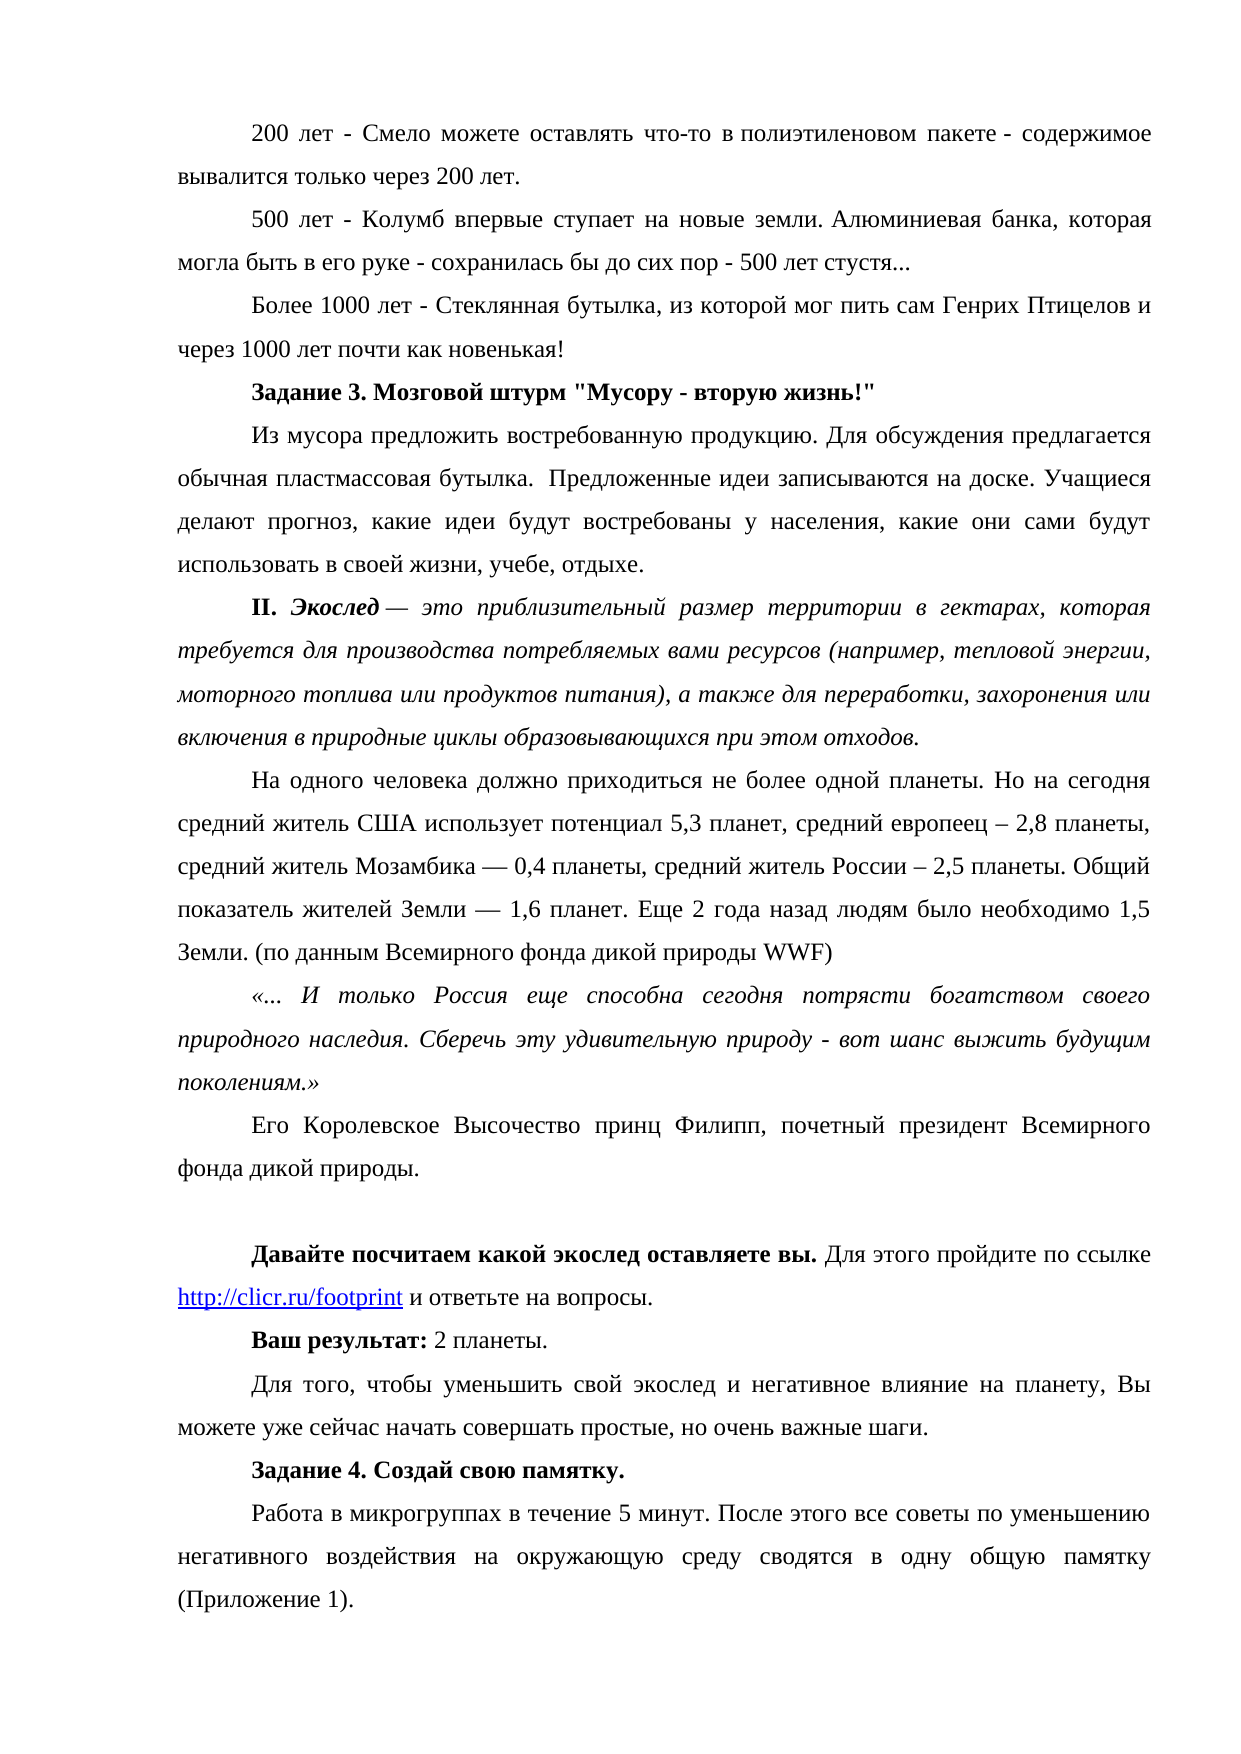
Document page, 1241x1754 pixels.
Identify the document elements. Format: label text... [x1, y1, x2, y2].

text Задание 4. Создай свою памятку. [177, 1455, 1152, 1484]
text 200 лет - Смело можете оставлять что-то в полиэтиленовом пакете - содержимое вывалится только через 200 лет. [177, 118, 1152, 190]
text Работа в микрогруппах в течение 5 минут. После этого все советы по уменьшению негативного воздействия на окружающую среду сводятся в одну общую памятку (Приложение 1). [177, 1498, 1152, 1613]
text На одного человека должно приходиться не более одной планеты. Но на сегодня средний житель США использует потенциал 5,3 планет, средний европеец – 2,8 планеты, средний житель Мозамбика — 0,4 планеты, средний житель России – 2,5 планеты. Общий показатель жителей Земли — 1,6 планет. Еще 2 года назад людям было необходимо 1,5 Земли. (по данным Всемирного фонда дикой природы WWF) [177, 765, 1152, 966]
text Задание 3. Мозговой штурм "Мусору - вторую жизнь!" [177, 377, 1152, 406]
text 500 лет - Колумб впервые ступает на новые земли. Алюминиевая банка, которая могла быть в его руке - сохранилась бы до сих пор - 500 лет стустя... [177, 204, 1152, 276]
text Давайте посчитаем какой экослед оставляете вы. Для этого пройдите по ссылке http://clicr.ru/footprint и ответьте на вопросы. [177, 1239, 1152, 1311]
text «... И только Россия еще способна сегодня потрясти богатством своего природного наследия. Сберечь эту удивительную природу - вот шанс выжить будущим поколениям.» [177, 981, 1152, 1096]
text Ваш результат: 2 планеты. [177, 1326, 1152, 1354]
text Более 1000 лет - Стеклянная бутылка, из которой мог пить сам Генрих Птицелов и через 1000 лет почти как новенькая! [177, 291, 1152, 362]
text Из мусора предложить востребованную продукцию. Для обсуждения предлагается обычная пластмассовая бутылка. Предложенные идеи записываются на доске. Учащиеся делают прогноз, какие идеи будут востребованы у населения, какие они сами будут использовать в своей жизни, учебе, отдыхе. [177, 420, 1152, 578]
text Его Королевское Высочество принц Филипп, почетный президент Всемирного фонда дикой природы. [177, 1110, 1152, 1182]
text II. Экослед — это приблизительный размер территории в гектарах, которая требуется для производства потребляемых вами ресурсов (например, тепловой энергии, моторного топлива или продуктов питания), а также для переработки, захоронения или включения в природные циклы образовывающихся при этом отходов. [177, 592, 1152, 751]
text Для того, чтобы уменьшить свой экослед и негативное влияние на планету, Вы можете уже сейчас начать совершать простые, но очень важные шаги. [177, 1369, 1152, 1441]
